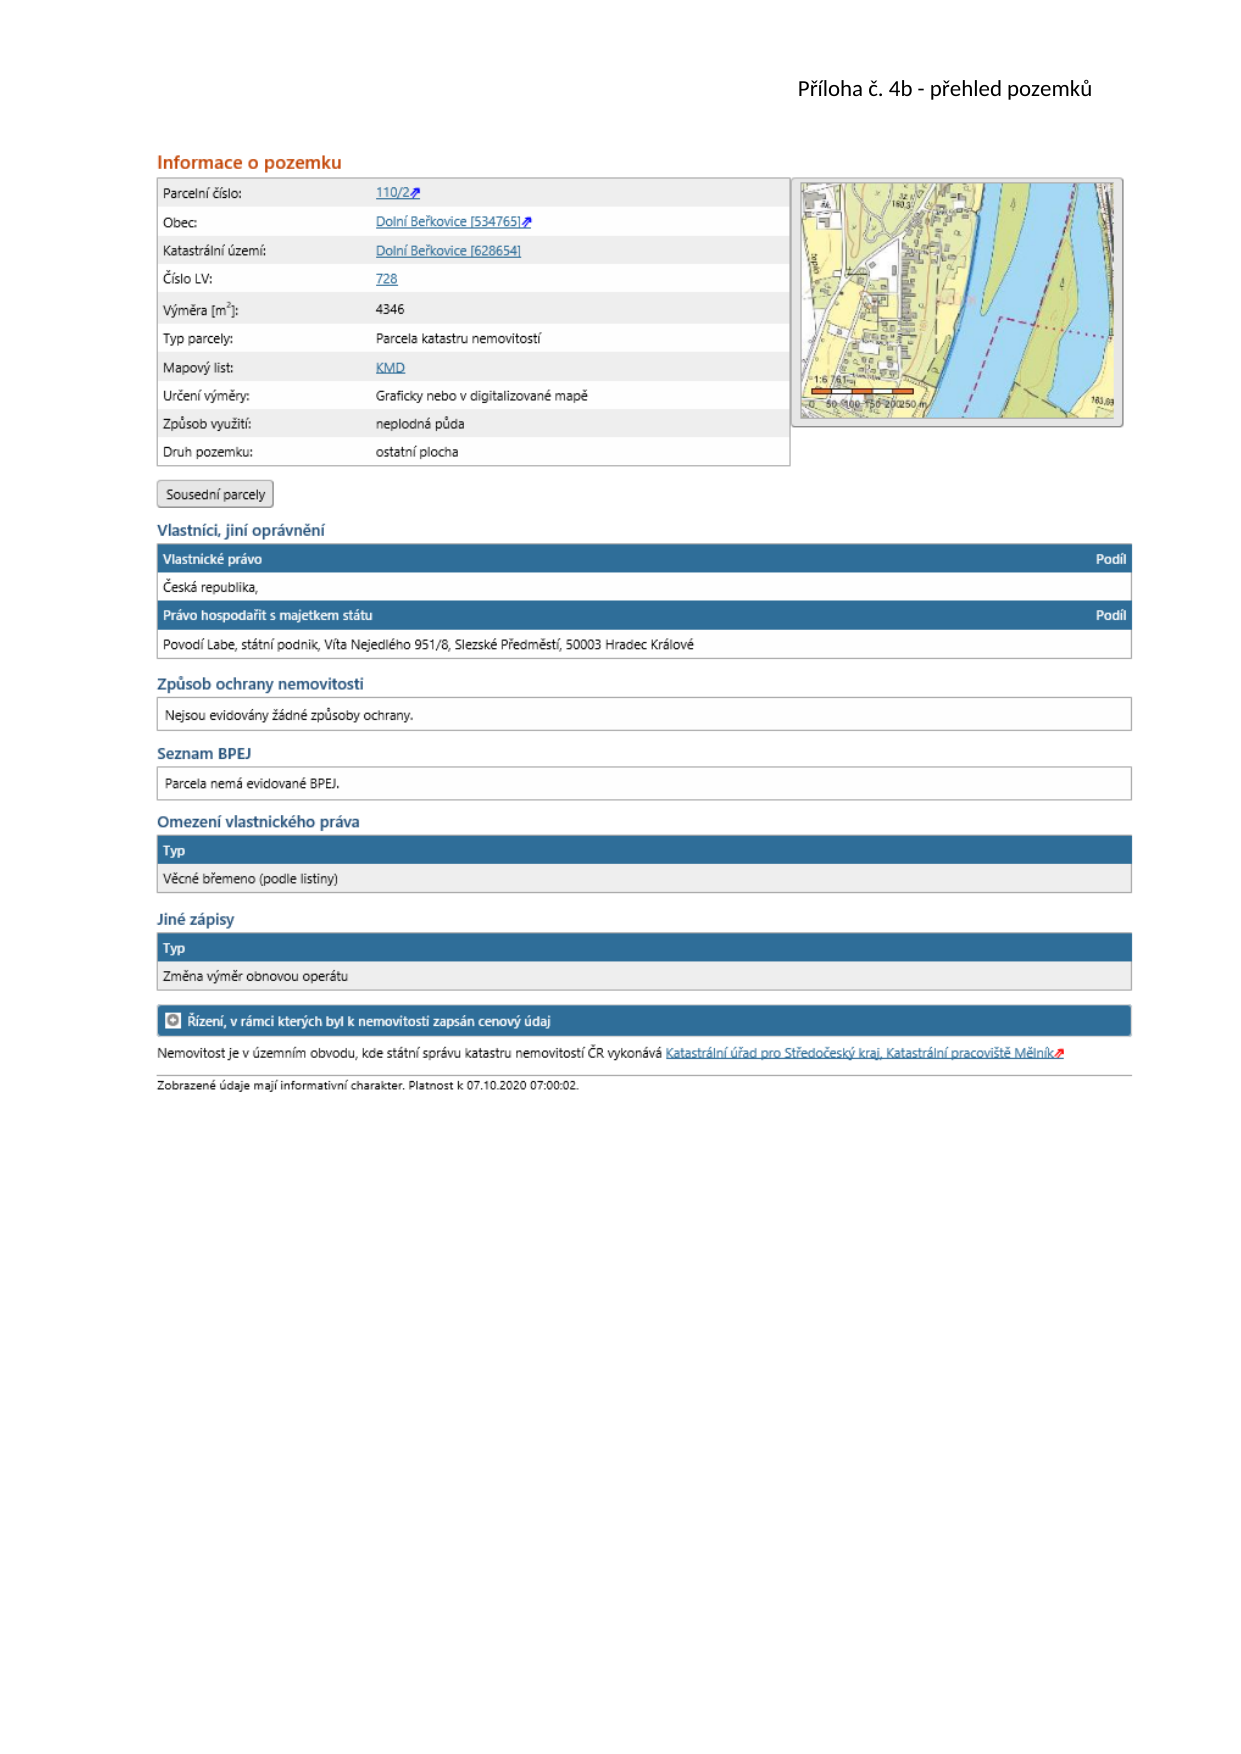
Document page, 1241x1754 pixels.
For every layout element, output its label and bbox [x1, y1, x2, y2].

picture [147, 147, 1148, 1103]
